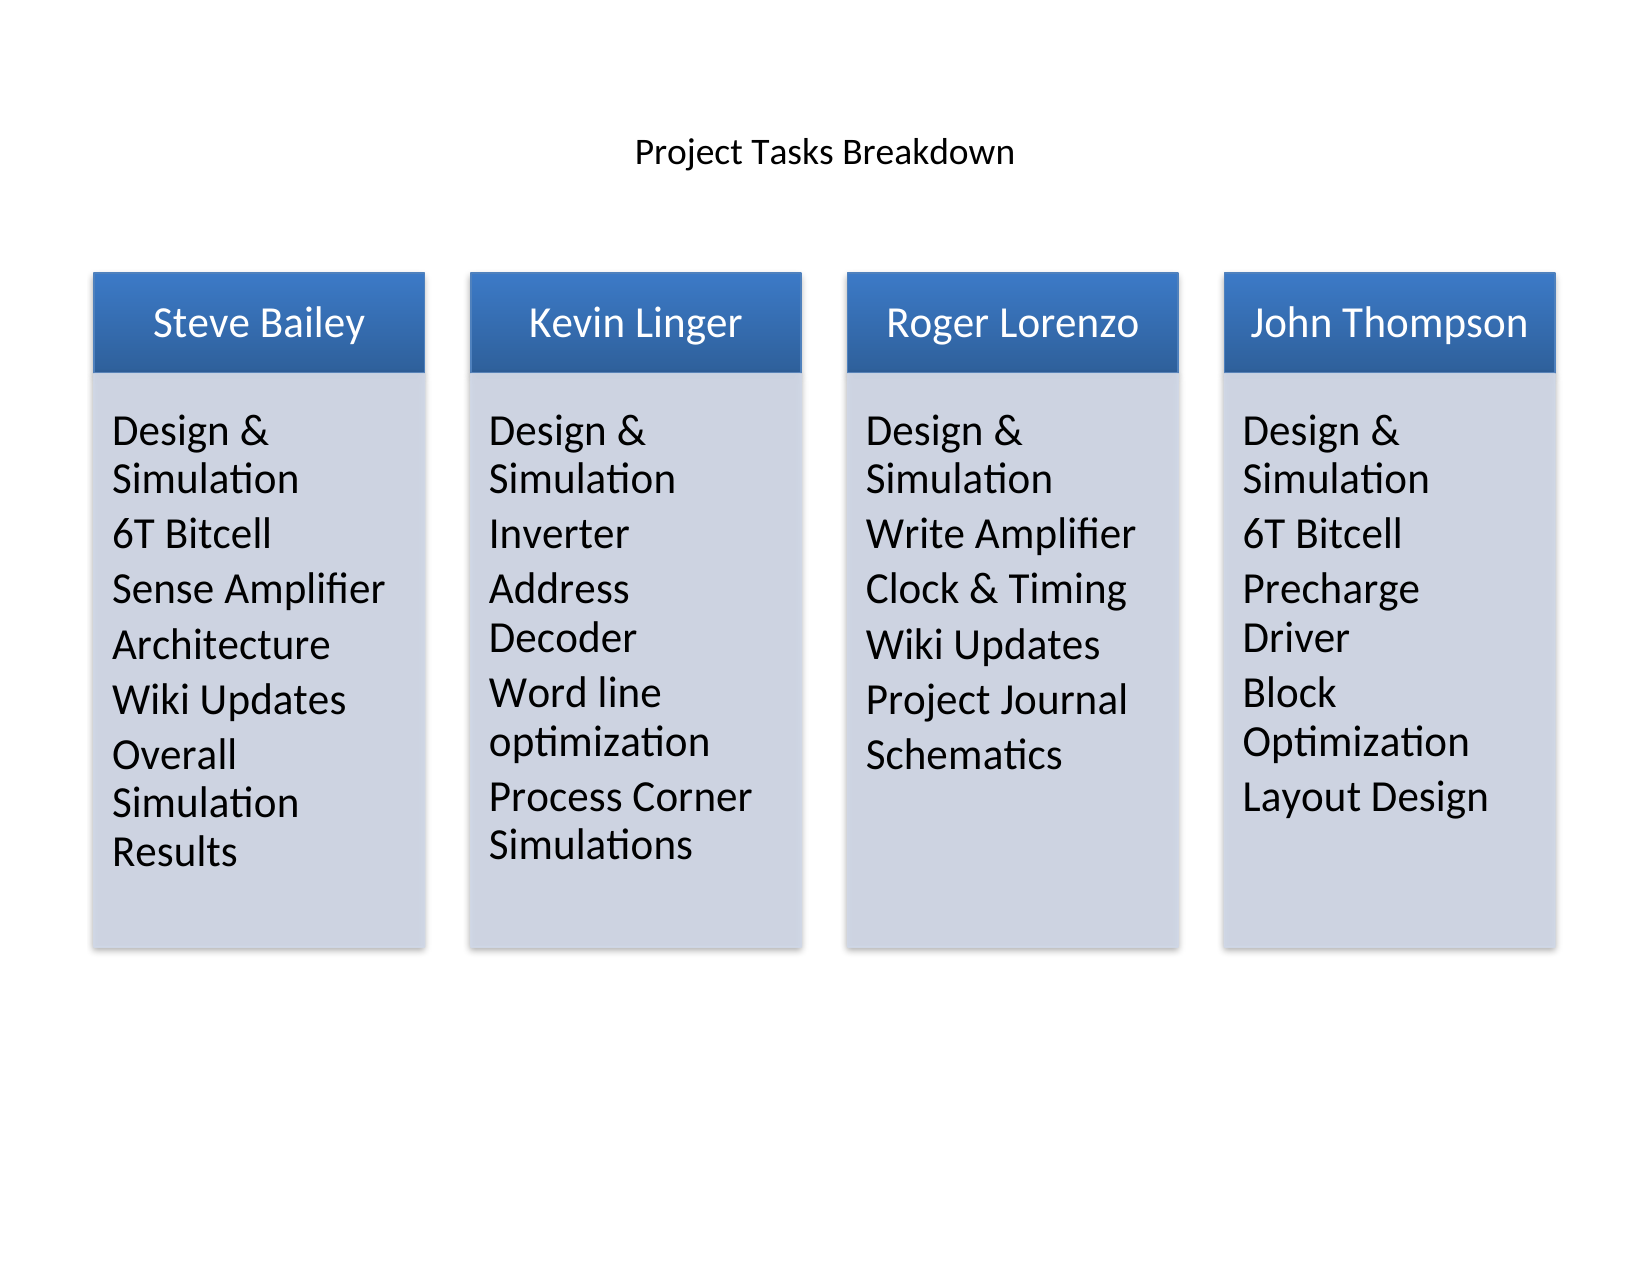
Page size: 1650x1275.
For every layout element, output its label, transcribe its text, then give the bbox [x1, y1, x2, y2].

text Project Tasks Breakdown [75, 128, 1575, 174]
